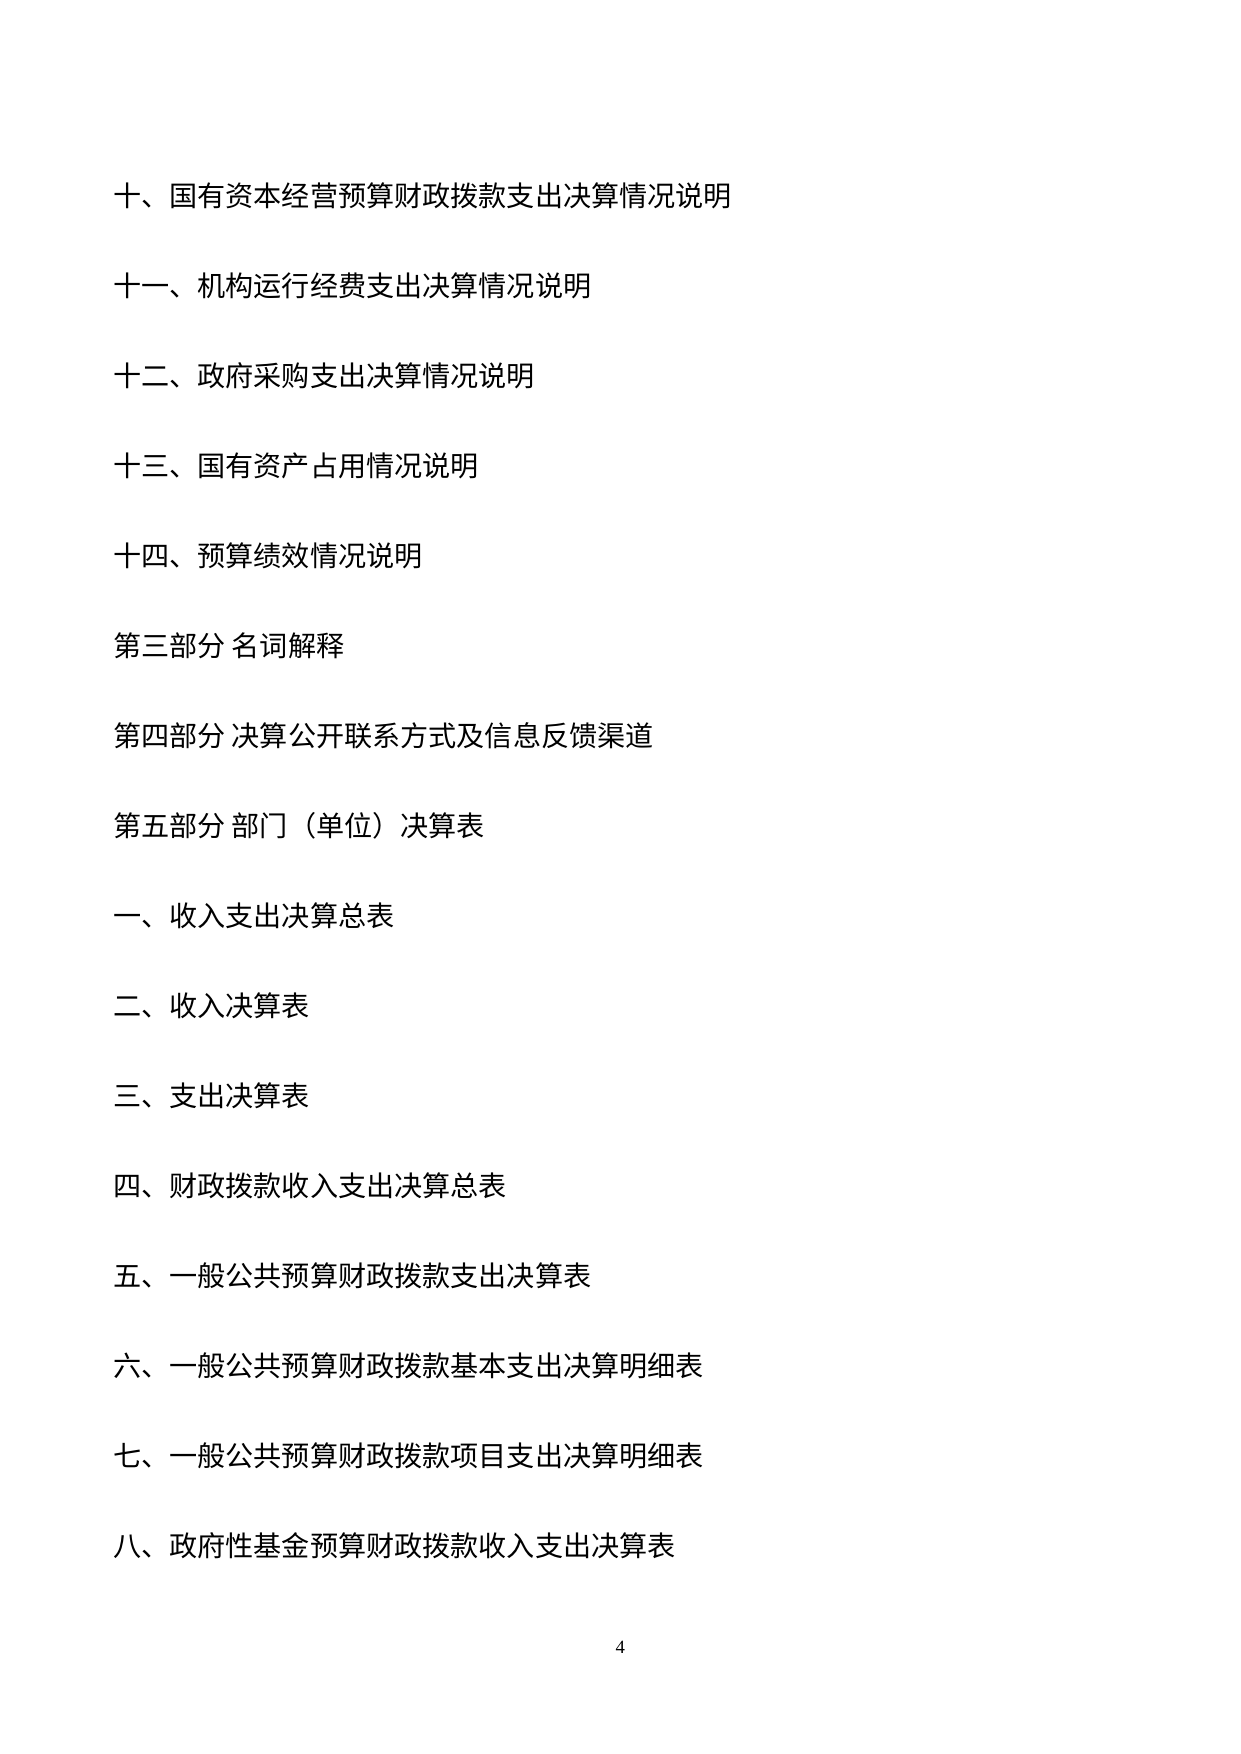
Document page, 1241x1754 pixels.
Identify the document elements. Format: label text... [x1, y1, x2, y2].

text 三、支出决算表 [113, 1062, 1127, 1127]
text 五、一般公共预算财政拨款支出决算表 [113, 1242, 1127, 1307]
text 十四、预算绩效情况说明 [113, 522, 1127, 587]
text 八、政府性基金预算财政拨款收入支出决算表 [113, 1512, 1127, 1577]
text 第四部分 决算公开联系方式及信息反馈渠道 [113, 702, 1127, 767]
text 十二、政府采购支出决算情况说明 [113, 342, 1127, 407]
text 第五部分 部门（单位）决算表 [113, 792, 1127, 857]
text 十三、国有资产占用情况说明 [113, 432, 1127, 497]
text 四、财政拨款收入支出决算总表 [113, 1152, 1127, 1217]
text 七、一般公共预算财政拨款项目支出决算明细表 [113, 1422, 1127, 1487]
text 二、收入决算表 [113, 972, 1127, 1037]
text 一、收入支出决算总表 [113, 882, 1127, 947]
text 第三部分 名词解释 [113, 612, 1127, 677]
text 十、国有资本经营预算财政拨款支出决算情况说明 [113, 162, 1127, 227]
text 六、一般公共预算财政拨款基本支出决算明细表 [113, 1332, 1127, 1397]
text 十一、机构运行经费支出决算情况说明 [113, 252, 1127, 317]
